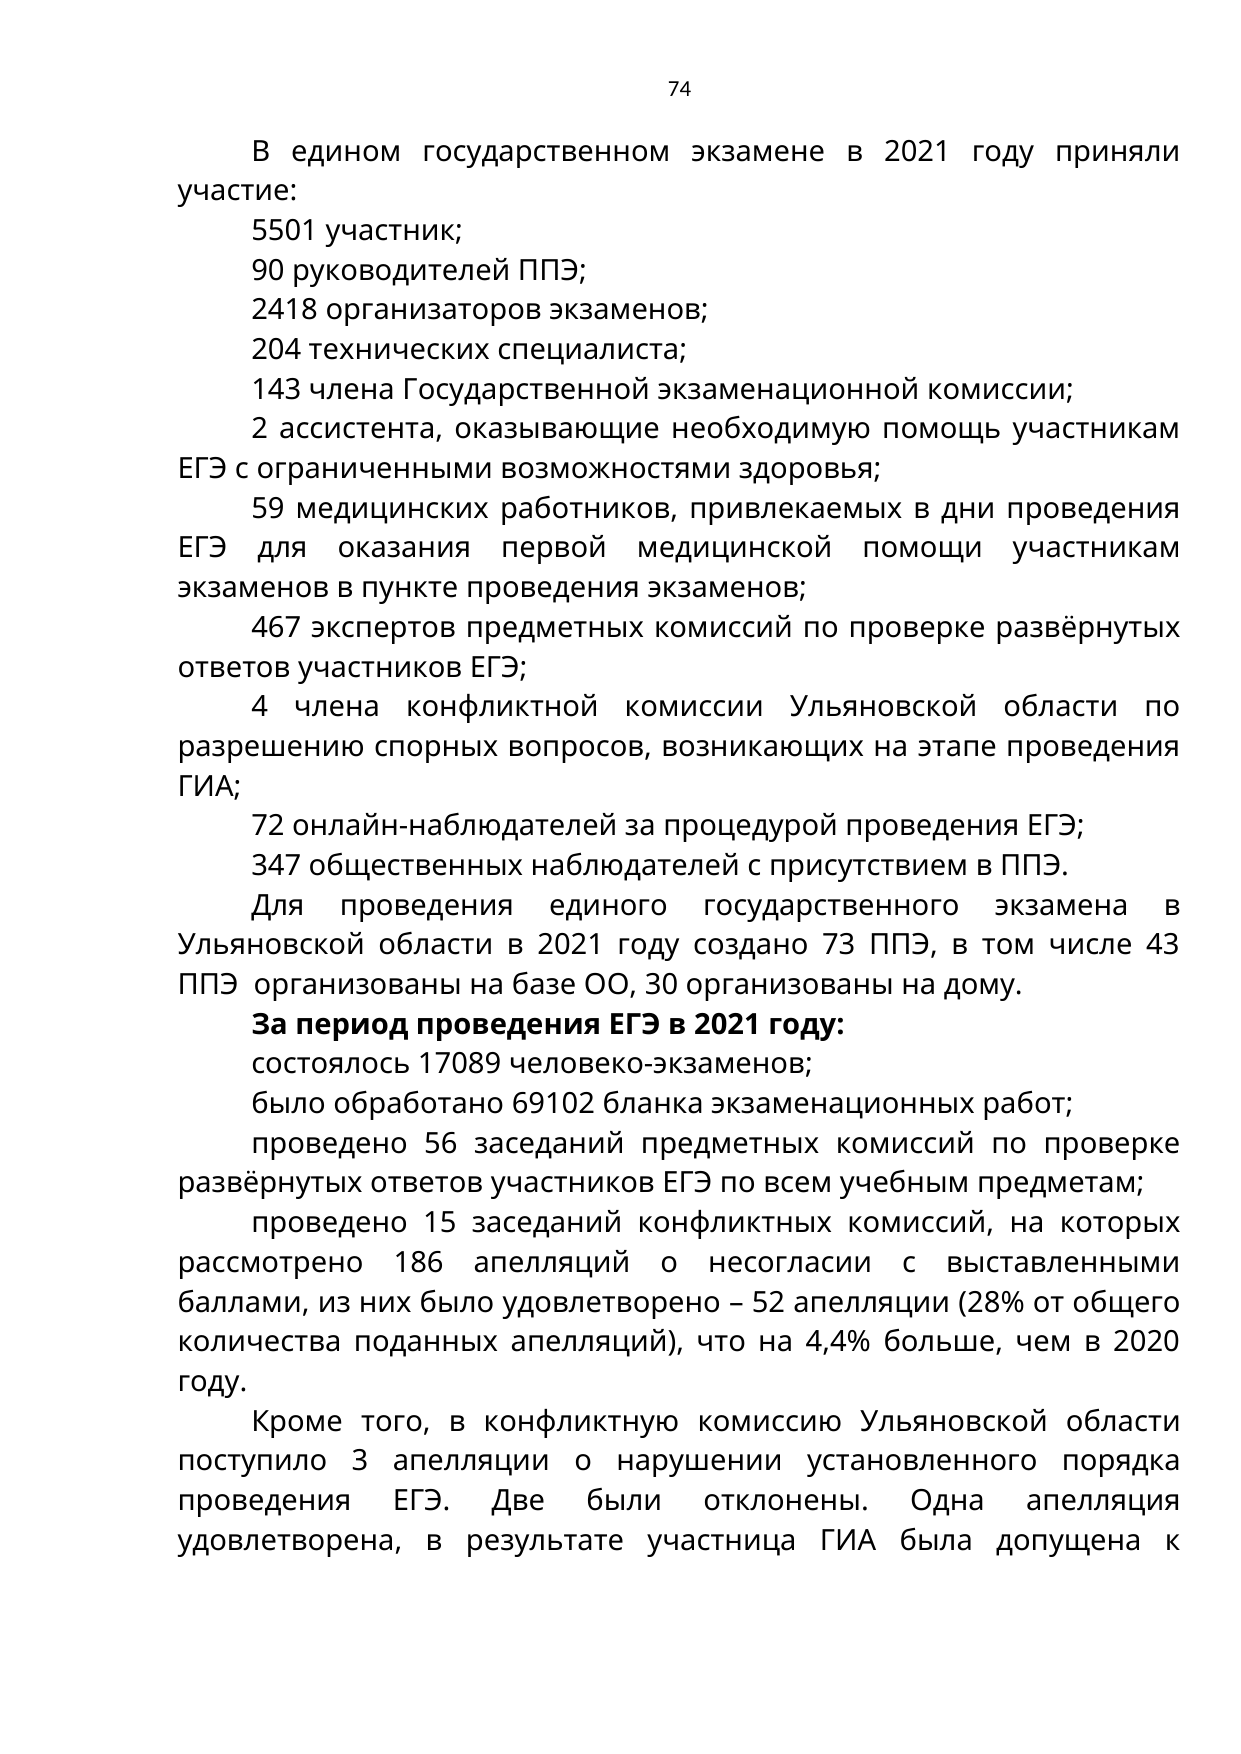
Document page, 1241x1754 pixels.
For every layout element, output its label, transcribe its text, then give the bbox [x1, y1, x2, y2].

text проведено 56 заседаний предметных комиссий по проверке развёрнутых ответов участников ЕГЭ по всем учебным предметам; [177, 1122, 1181, 1201]
text 347 общественных наблюдателей с присутствием в ППЭ. [177, 844, 1181, 884]
text 204 технических специалиста; [177, 328, 1181, 368]
text 2 ассистента, оказывающие необходимую помощь участникам ЕГЭ с ограниченными возможностями здоровья; [177, 408, 1181, 487]
text 59 медицинских работников, привлекаемых в дни проведения ЕГЭ для оказания первой медицинской помощи участникам экзаменов в пункте проведения экзаменов; [177, 487, 1181, 606]
text За период проведения ЕГЭ в 2021 году: [177, 1003, 1181, 1043]
text было обработано 69102 бланка экзаменационных работ; [177, 1082, 1181, 1122]
text 72 онлайн-наблюдателей за процедурой проведения ЕГЭ; [177, 804, 1181, 844]
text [177, 1400, 1181, 1559]
text 143 члена Государственной экзаменационной комиссии; [177, 368, 1181, 408]
text 4 члена конфликтной комиссии Ульяновской области по разрешению спорных вопросов, возникающих на этапе проведения ГИА; [177, 686, 1181, 804]
subtitle 5501 участник; [177, 209, 1181, 249]
text 467 экспертов предметных комиссий по проверке развёрнутых ответов участников ЕГЭ; [177, 606, 1181, 686]
subtitle В едином государственном экзамене в 2021 году приняли участие: [177, 130, 1181, 209]
text проведено 15 заседаний конфликтных комиссий, на которых рассмотрено 186 апелляций о несогласии с выставленными баллами, из них было удовлетворено – 52 апелляции (28% от общего количества поданных апелляций), что на 4,4% больше, чем в 2020 году. [177, 1201, 1181, 1400]
text 2418 организаторов экзаменов; [177, 289, 1181, 328]
text 90 руководителей ППЭ; [177, 249, 1181, 289]
text Для проведения единого государственного экзамена в Ульяновской области в 2021 году создано 73 ППЭ, в том числе 43 ППЭ организованы на базе ОО, 30 организованы на дому. [177, 884, 1181, 1003]
text состоялось 17089 человеко-экзаменов; [177, 1043, 1181, 1082]
